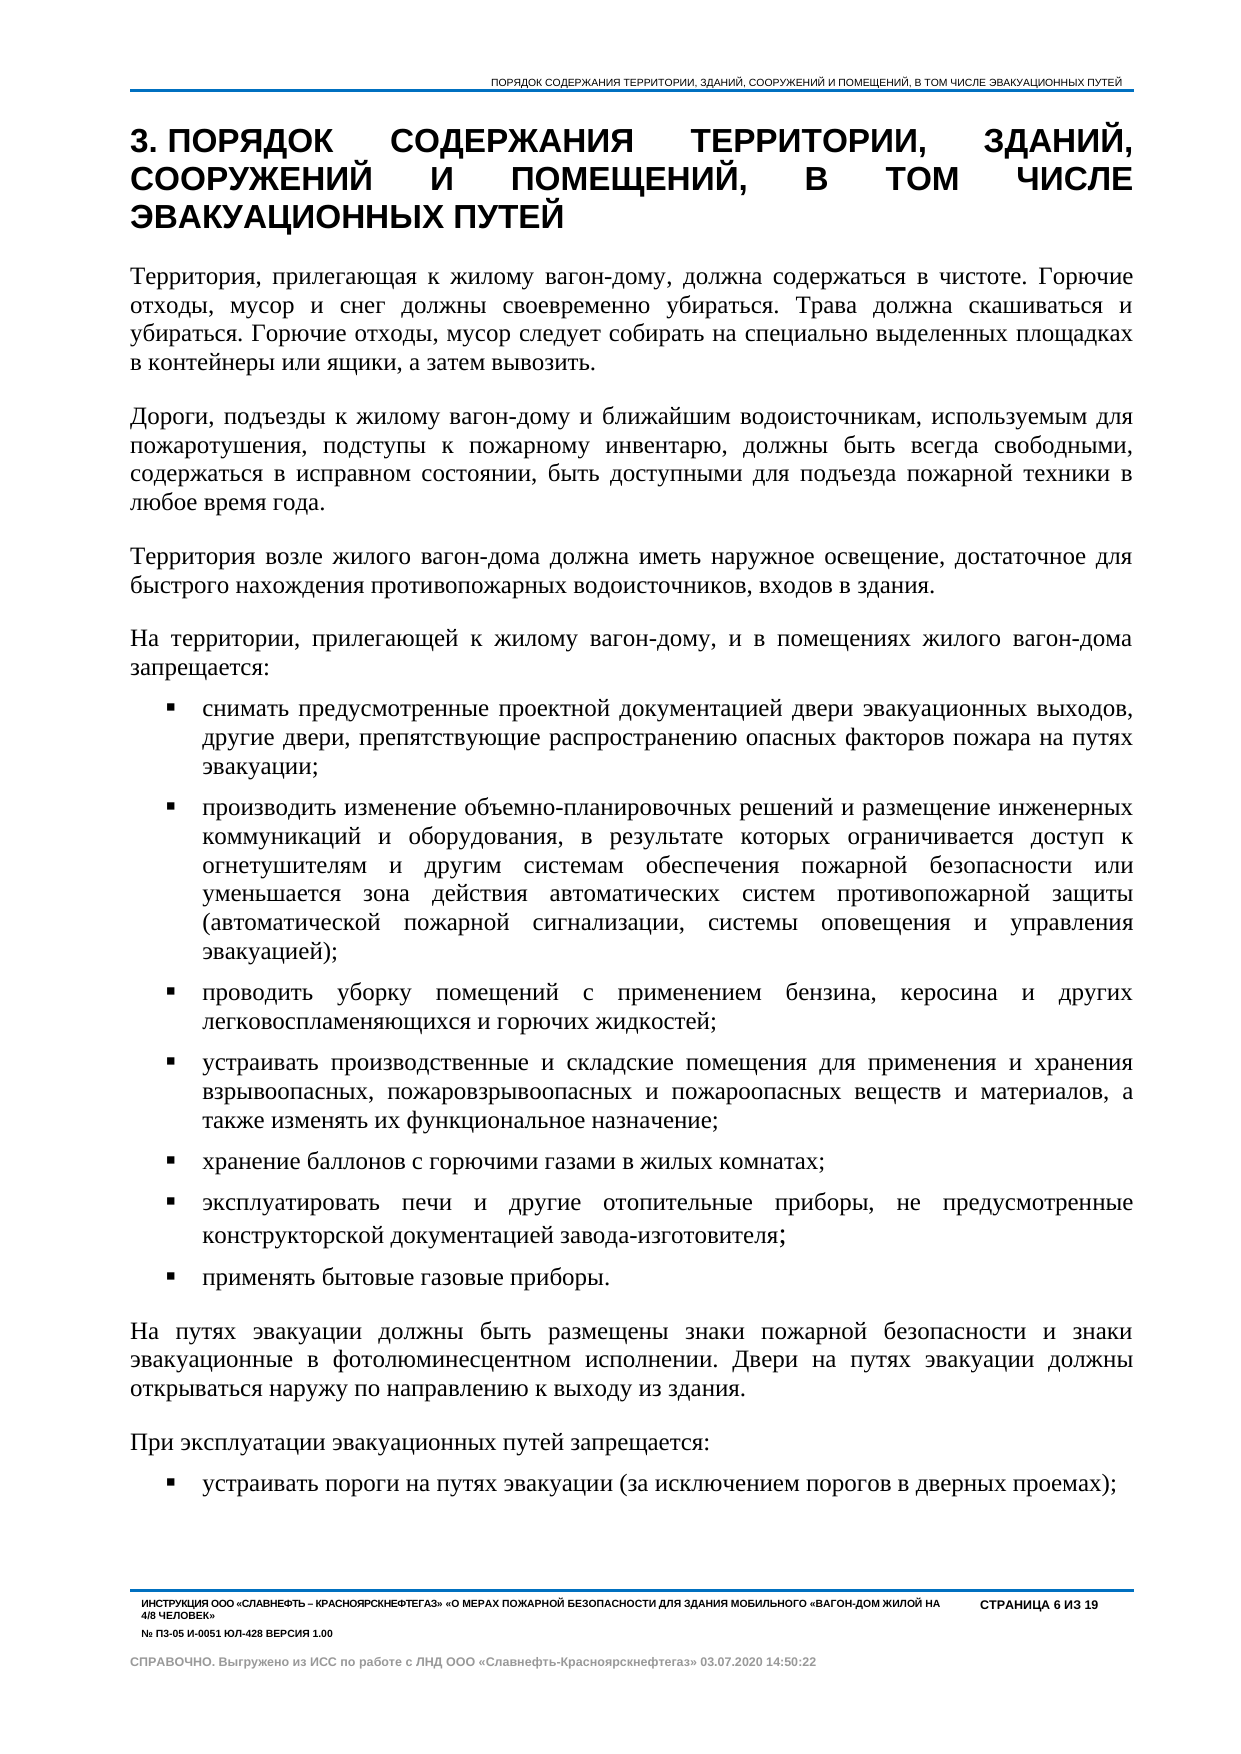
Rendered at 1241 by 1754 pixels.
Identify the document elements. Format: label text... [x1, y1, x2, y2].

list производить изменение объемно-планировочных решений и размещение инженерных коммуникаций и оборудования, в результате которых ограничивается доступ к огнетушителям и другим системам обеспечения пожарной безопасности или уменьшается зона действия автоматических систем противопожарной защиты (автоматической пожарной сигнализации, системы оповещения и управления эвакуацией); [165, 792, 1134, 965]
text Территория, прилегающая к жилому вагон-дому, должна содержаться в чистоте. Горючие отходы, мусор и снег должны своевременно убираться. Трава должна скашиваться и убираться. Горючие отходы, мусор следует собирать на специально выделенных площадках в контейнеры или ящики, а затем вывозить. [130, 261, 1134, 376]
list проводить уборку помещений с применением бензина, керосина и других легковоспламеняющихся и горючих жидкостей; [165, 977, 1134, 1035]
list хранение баллонов с горючими газами в жилых комнатах; [165, 1146, 1134, 1175]
subtitle 3. ПОРЯДОК СОДЕРЖАНИЯ ТЕРРИТОРИИ, ЗДАНИЙ, СООРУЖЕНИЙ И ПОМЕЩЕНИЙ, В ТОМ ЧИСЛЕ ЭВАКУАЦИОННЫХ ПУТЕЙ [130, 121, 1134, 236]
text Территория возле жилого вагон-дома должна иметь наружное освещение, достаточное для быстрого нахождения противопожарных водоисточников, входов в здания. [130, 541, 1134, 598]
list устраивать пороги на путях эвакуации (за исключением порогов в дверных проемах); [165, 1468, 1134, 1497]
text На путях эвакуации должны быть размещены знаки пожарной безопасности и знаки эвакуационные в фотолюминесцентном исполнении. Двери на путях эвакуации должны открываться наружу по направлению к выходу из здания. [130, 1316, 1134, 1402]
text При эксплуатации эвакуационных путей запрещается: [130, 1427, 1134, 1456]
list снимать предусмотренные проектной документацией двери эвакуационных выходов, другие двери, препятствующие распространению опасных факторов пожара на путях эвакуации; [165, 693, 1134, 780]
list устраивать производственные и складские помещения для применения и хранения взрывоопасных, пожаровзрывоопасных и пожароопасных веществ и материалов, а также изменять их функциональное назначение; [165, 1047, 1134, 1133]
list эксплуатировать печи и другие отопительные приборы, не предусмотренные конструкторской документацией завода-изготовителя; [165, 1187, 1134, 1249]
text На территории, прилегающей к жилому вагон-дому, и в помещениях жилого вагон-дома запрещается: [130, 623, 1134, 681]
text Дороги, подъезды к жилому вагон-дому и ближайшим водоисточникам, используемым для пожаротушения, подступы к пожарному инвентарю, должны быть всегда свободными, содержаться в исправном состоянии, быть доступными для подъезда пожарной техники в любое время года. [130, 401, 1134, 516]
list применять бытовые газовые приборы. [165, 1262, 1134, 1291]
